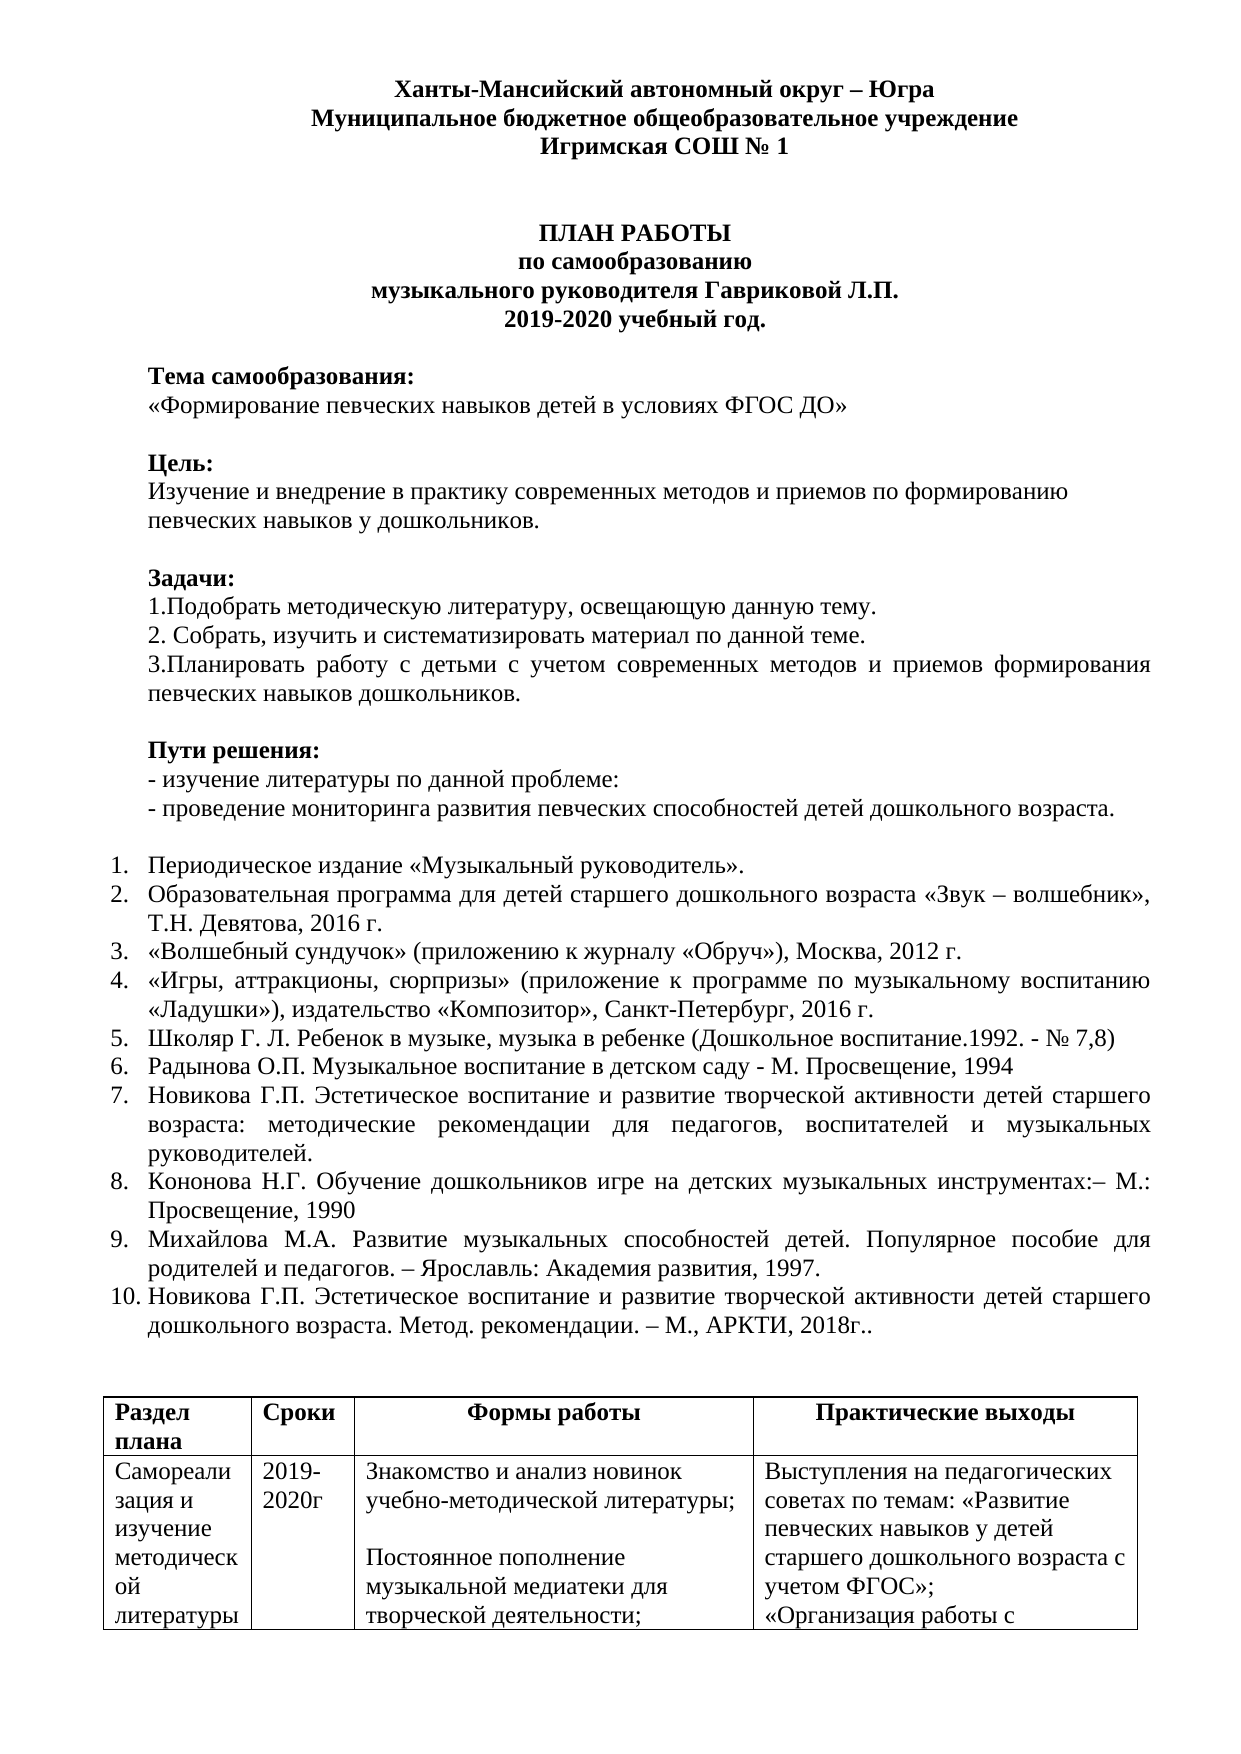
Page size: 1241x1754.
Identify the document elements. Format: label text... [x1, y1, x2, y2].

table_cell 2019-2020г [252, 1456, 354, 1628]
list Новикова Г.П. Эстетическое воспитание и развитие творческой активности детей старшего дошкольного возраста. Метод. рекомендации. – М., АРКТИ, 2018г.. [110, 1281, 1152, 1339]
text 2019-2020 учебный год. [118, 304, 1152, 333]
text - изучение литературы по данной проблеме: [148, 764, 1152, 793]
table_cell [104, 1456, 251, 1628]
text Цель: [148, 448, 1152, 476]
list «Волшебный сундучок» (приложению к журналу «Обруч»), Москва, 2012 г. [110, 936, 1152, 965]
table_header Сроки [252, 1398, 354, 1455]
text «Формирование певческих навыков детей в условиях ФГОС ДО» [148, 390, 1152, 419]
text по самообразованию [118, 246, 1152, 275]
text 2. Собрать, изучить и систематизировать материал по данной теме. [148, 620, 1152, 649]
text 3.Планировать работу с детьми с учетом современных методов и приемов формирования певческих навыков дошкольников. [148, 649, 1152, 706]
text певческих навыков у дошкольников. [148, 505, 1152, 534]
list «Игры, аттракционы, сюрпризы» (приложение к программе по музыкальному воспитанию «Ладушки»), издательство «Композитор», Санкт-Петербург, 2016 г. [110, 965, 1152, 1023]
text - проведение мониторинга развития певческих способностей детей дошкольного возраста. [148, 793, 1152, 821]
text 1.Подобрать методическую литературу, освещающую данную тему. [148, 591, 1152, 620]
text Тема самообразования: [148, 333, 1152, 390]
text Пути решения: [148, 735, 1152, 764]
list Радынова О.П. Музыкальное воспитание в детском саду - М. Просвещение, 1994 [110, 1051, 1152, 1080]
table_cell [355, 1456, 753, 1628]
text Задачи: [148, 563, 1152, 591]
text музыкального руководителя Гавриковой Л.П. [118, 275, 1152, 304]
list Новикова Г.П. Эстетическое воспитание и развитие творческой активности детей старшего возраста: методические рекомендации для педагогов, воспитателей и музыкальных руководителей. [110, 1080, 1152, 1166]
list Периодическое издание «Музыкальный руководитель». [110, 850, 1152, 879]
list Кононова Н.Г. Обучение дошкольников игре на детских музыкальных инструментах:– М.: Просвещение, 1990 [110, 1166, 1152, 1224]
list Школяр Г. Л. Ребенок в музыке, музыка в ребенке (Дошкольное воспитание.1992. - № 7,8) [110, 1023, 1152, 1051]
table_header Формы работы [355, 1398, 753, 1455]
list Михайлова М.А. Развитие музыкальных способностей детей. Популярное пособие для родителей и педагогов. – Ярославль: Академия развития, 1997. [110, 1224, 1152, 1281]
table_header Практические выходы [754, 1398, 1137, 1455]
text Изучение и внедрение в практику современных методов и приемов по формированию [148, 476, 1152, 505]
text ПЛАН РАБОТЫ [118, 218, 1152, 246]
text Ханты-Мансийский автономный округ – Югра [177, 74, 1152, 103]
text Муниципальное бюджетное общеобразовательное учреждение [177, 103, 1152, 131]
list Образовательная программа для детей старшего дошкольного возраста «Звук – волшебник», Т.Н. Девятова, 2016 г. [110, 879, 1152, 936]
text Игримская СОШ № 1 [177, 131, 1152, 160]
table_header Раздел плана [104, 1398, 251, 1455]
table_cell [754, 1456, 1137, 1628]
